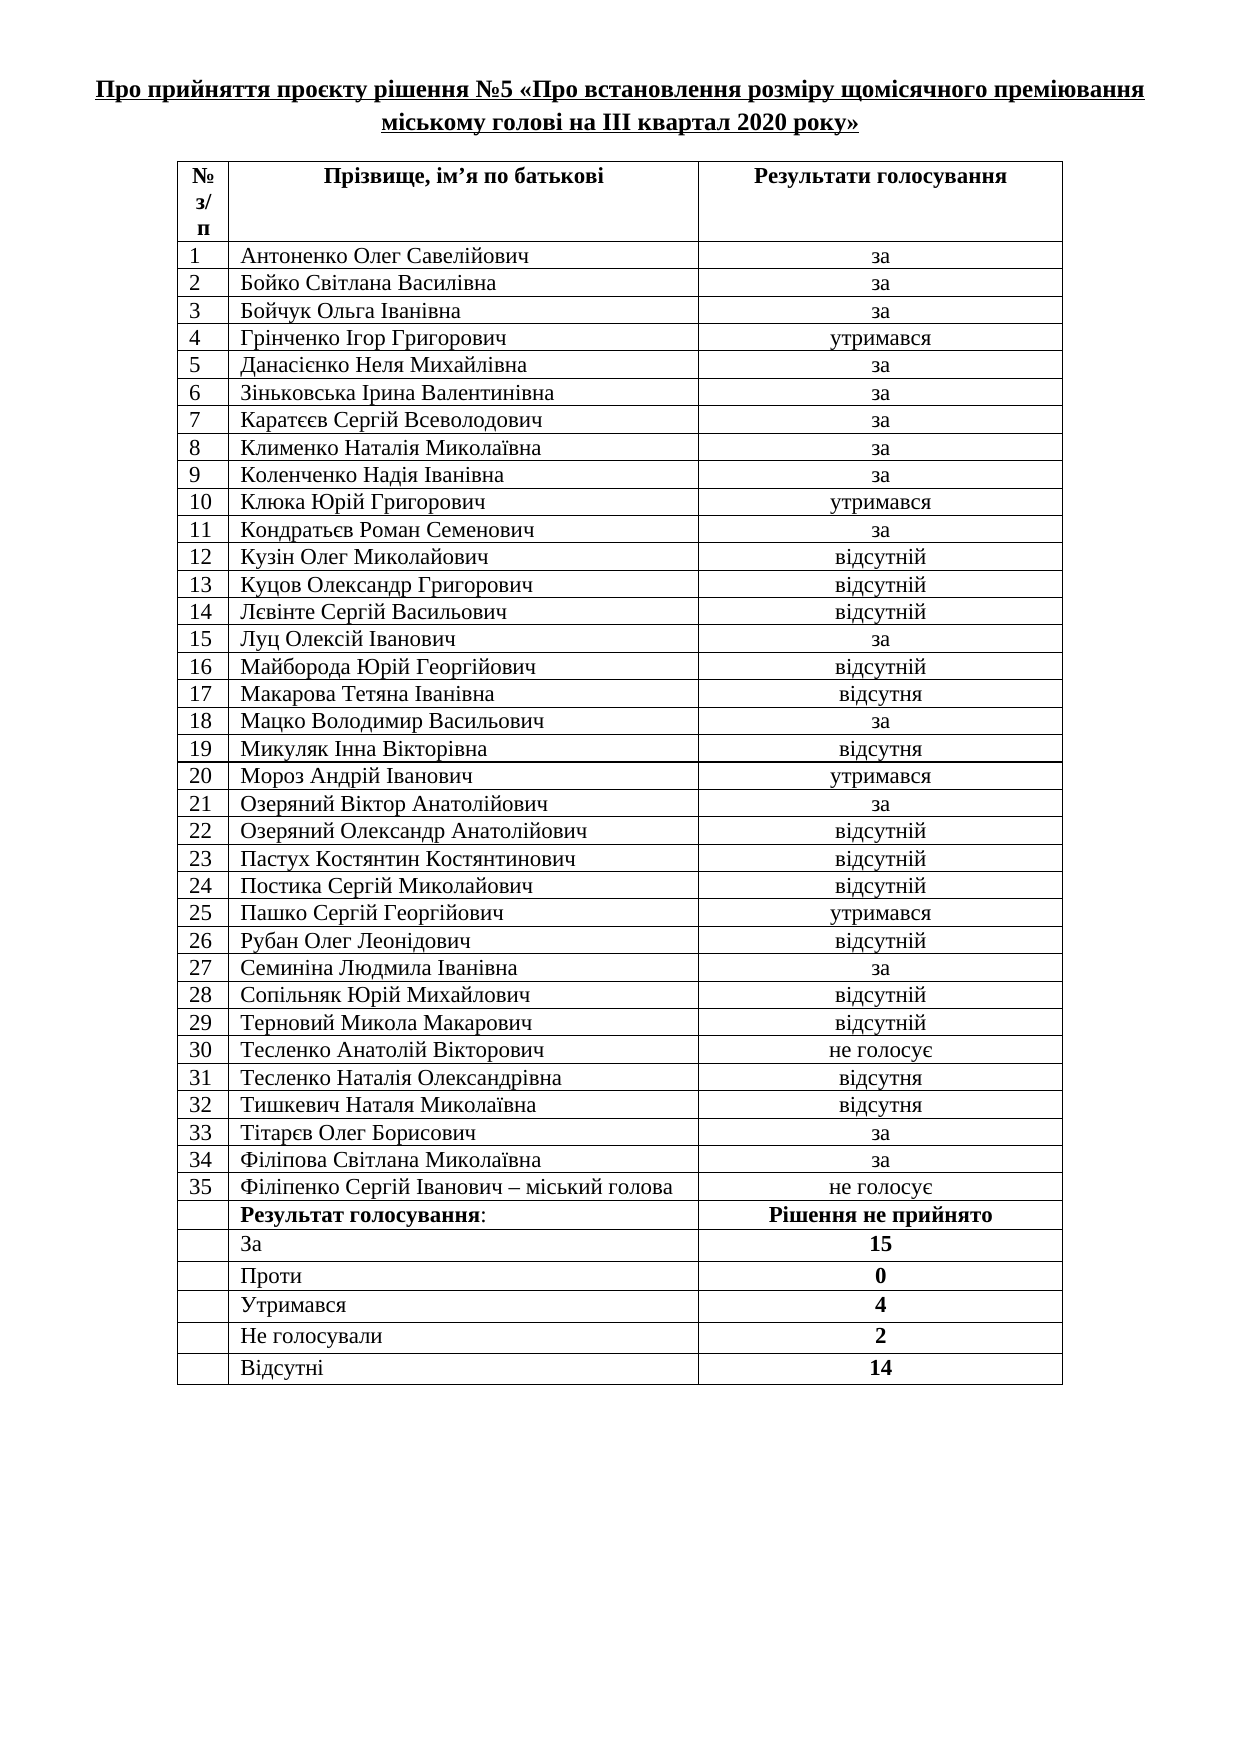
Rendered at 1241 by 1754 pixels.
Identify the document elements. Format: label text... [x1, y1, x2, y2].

table_cell Рішення не прийнято [699, 1201, 1062, 1229]
table_cell 22 [178, 817, 228, 843]
table_cell Бойко Світлана Василівна [229, 269, 698, 296]
table_cell Відсутні [229, 1354, 698, 1384]
table_cell відсутня [699, 680, 1062, 707]
table_cell 12 [178, 543, 228, 569]
table_cell за [699, 406, 1062, 433]
table_cell за [699, 379, 1062, 405]
text Про прийняття проєкту рішення №5 «Про встановлення розміру щомісячного преміювання міському голові на ІІІ квартал 2020 року» [89, 74, 1152, 136]
table_cell 4 [178, 324, 228, 350]
table_cell за [699, 242, 1062, 268]
table_cell Не голосували [229, 1323, 698, 1353]
table_cell 26 [178, 927, 228, 953]
table_cell 15 [178, 625, 228, 652]
table_cell За [229, 1230, 698, 1261]
table_cell утримався [699, 324, 1062, 350]
table_cell Постика Сергій Миколайович [229, 872, 698, 898]
table_cell відсутній [699, 543, 1062, 569]
table_cell Озеряний Олександр Анатолійович [229, 817, 698, 843]
table_cell утримався [699, 763, 1062, 789]
table_cell Майборода Юрій Георгійович [229, 653, 698, 679]
table_cell Рубан Олег Леонідович [229, 927, 698, 953]
table_cell 15 [699, 1230, 1062, 1261]
table_cell за [699, 461, 1062, 487]
table_cell 27 [178, 954, 228, 981]
table_cell 14 [699, 1354, 1062, 1384]
table_cell 11 [178, 516, 228, 542]
table_cell 17 [178, 680, 228, 707]
table_cell 35 [178, 1173, 228, 1200]
table_cell 28 [178, 982, 228, 1008]
table_cell Тітарєв Олег Борисович [229, 1119, 698, 1145]
table_cell 4 [699, 1291, 1062, 1322]
table_cell 7 [178, 406, 228, 433]
table_cell за [699, 434, 1062, 460]
table_cell 2 [699, 1323, 1062, 1353]
table_cell 6 [178, 379, 228, 405]
table_cell за [699, 269, 1062, 296]
table_cell відсутня [699, 1064, 1062, 1090]
table_cell Пашко Сергій Георгійович [229, 899, 698, 926]
table_cell 25 [178, 899, 228, 926]
table_cell Бойчук Ольга Іванівна [229, 297, 698, 323]
table_cell Коленченко Надія Іванівна [229, 461, 698, 487]
table_cell утримався [699, 899, 1062, 926]
table_cell 18 [178, 708, 228, 734]
table_cell за [699, 708, 1062, 734]
table_header Прізвище, ім’я по батькові [229, 162, 698, 241]
table_cell відсутній [699, 817, 1062, 843]
table_cell Микуляк Інна Вікторівна [229, 735, 698, 761]
table_cell [178, 1201, 228, 1229]
table_header № з/п [178, 162, 228, 241]
table_cell утримався [699, 489, 1062, 515]
table_cell відсутня [699, 1091, 1062, 1117]
table_cell 20 [178, 763, 228, 789]
table_cell Куцов Олександр Григорович [229, 571, 698, 597]
table_cell 5 [178, 351, 228, 378]
table_cell Лєвінте Сергій Васильович [229, 598, 698, 624]
table_cell відсутній [699, 845, 1062, 871]
table_cell Клименко Наталія Миколаївна [229, 434, 698, 460]
table_cell Філіпова Світлана Миколаївна [229, 1146, 698, 1172]
table_cell 14 [178, 598, 228, 624]
table_cell 16 [178, 653, 228, 679]
table_cell відсутній [699, 598, 1062, 624]
table_cell відсутній [699, 571, 1062, 597]
table_cell за [699, 790, 1062, 816]
table_cell Результат голосування: [229, 1201, 698, 1229]
table_cell 2 [178, 269, 228, 296]
table_cell Утримався [229, 1291, 698, 1322]
table_cell [178, 1262, 228, 1290]
table_header Результати голосування [699, 162, 1062, 188]
table_cell Антоненко Олег Савелійович [229, 242, 698, 268]
table_cell 21 [178, 790, 228, 816]
table_cell 8 [178, 434, 228, 460]
table_cell за [699, 1119, 1062, 1145]
table_cell відсутній [699, 653, 1062, 679]
table_cell Озеряний Віктор Анатолійович [229, 790, 698, 816]
table_cell Клюка Юрій Григорович [229, 489, 698, 515]
table_cell 9 [178, 461, 228, 487]
table_cell Данасієнко Неля Михайлівна [229, 351, 698, 378]
table_cell за [699, 954, 1062, 981]
table_cell Луц Олексій Іванович [229, 625, 698, 652]
table_cell Семиніна Людмила Іванівна [229, 954, 698, 981]
table_cell Кузін Олег Миколайович [229, 543, 698, 569]
table_cell не голосує [699, 1173, 1062, 1200]
table_cell [178, 1230, 228, 1261]
table_cell Мацко Володимир Васильович [229, 708, 698, 734]
table_cell Каратєєв Сергій Всеволодович [229, 406, 698, 433]
table_cell 19 [178, 735, 228, 761]
table_cell Зіньковська Ірина Валентинівна [229, 379, 698, 405]
table_cell 3 [178, 297, 228, 323]
table_cell відсутній [699, 982, 1062, 1008]
table_cell відсутній [699, 1009, 1062, 1035]
table_cell 30 [178, 1036, 228, 1063]
table_cell 33 [178, 1119, 228, 1145]
table_cell Кондратьєв Роман Семенович [229, 516, 698, 542]
table_cell [699, 188, 1062, 241]
table_cell 1 [178, 242, 228, 268]
table_cell Тесленко Анатолій Вікторович [229, 1036, 698, 1063]
table_cell Тесленко Наталія Олександрівна [229, 1064, 698, 1090]
table_cell Терновий Микола Макарович [229, 1009, 698, 1035]
table_cell відсутня [699, 735, 1062, 761]
table_cell [178, 1291, 228, 1322]
table_cell 13 [178, 571, 228, 597]
table_cell 10 [178, 489, 228, 515]
table_cell 34 [178, 1146, 228, 1172]
table_cell Макарова Тетяна Іванівна [229, 680, 698, 707]
table_cell за [699, 625, 1062, 652]
table_cell Грінченко Ігор Григорович [229, 324, 698, 350]
table_cell відсутній [699, 927, 1062, 953]
table_cell Пастух Костянтин Костянтинович [229, 845, 698, 871]
table_cell Мороз Андрій Іванович [229, 763, 698, 789]
table_cell Проти [229, 1262, 698, 1290]
table_cell 32 [178, 1091, 228, 1117]
table_cell 29 [178, 1009, 228, 1035]
table_cell 24 [178, 872, 228, 898]
table_cell за [699, 516, 1062, 542]
table_cell 31 [178, 1064, 228, 1090]
table_cell 0 [699, 1262, 1062, 1290]
table_cell Сопільняк Юрій Михайлович [229, 982, 698, 1008]
table_cell Тишкевич Наталя Миколаївна [229, 1091, 698, 1117]
table_cell за [699, 351, 1062, 378]
table_cell 23 [178, 845, 228, 871]
table_cell за [699, 1146, 1062, 1172]
table_cell Філіпенко Сергій Іванович – міський голова [229, 1173, 698, 1200]
table_cell відсутній [699, 872, 1062, 898]
table_cell не голосує [699, 1036, 1062, 1063]
table_cell [178, 1323, 228, 1353]
table_cell [178, 1354, 228, 1384]
table_cell за [699, 297, 1062, 323]
